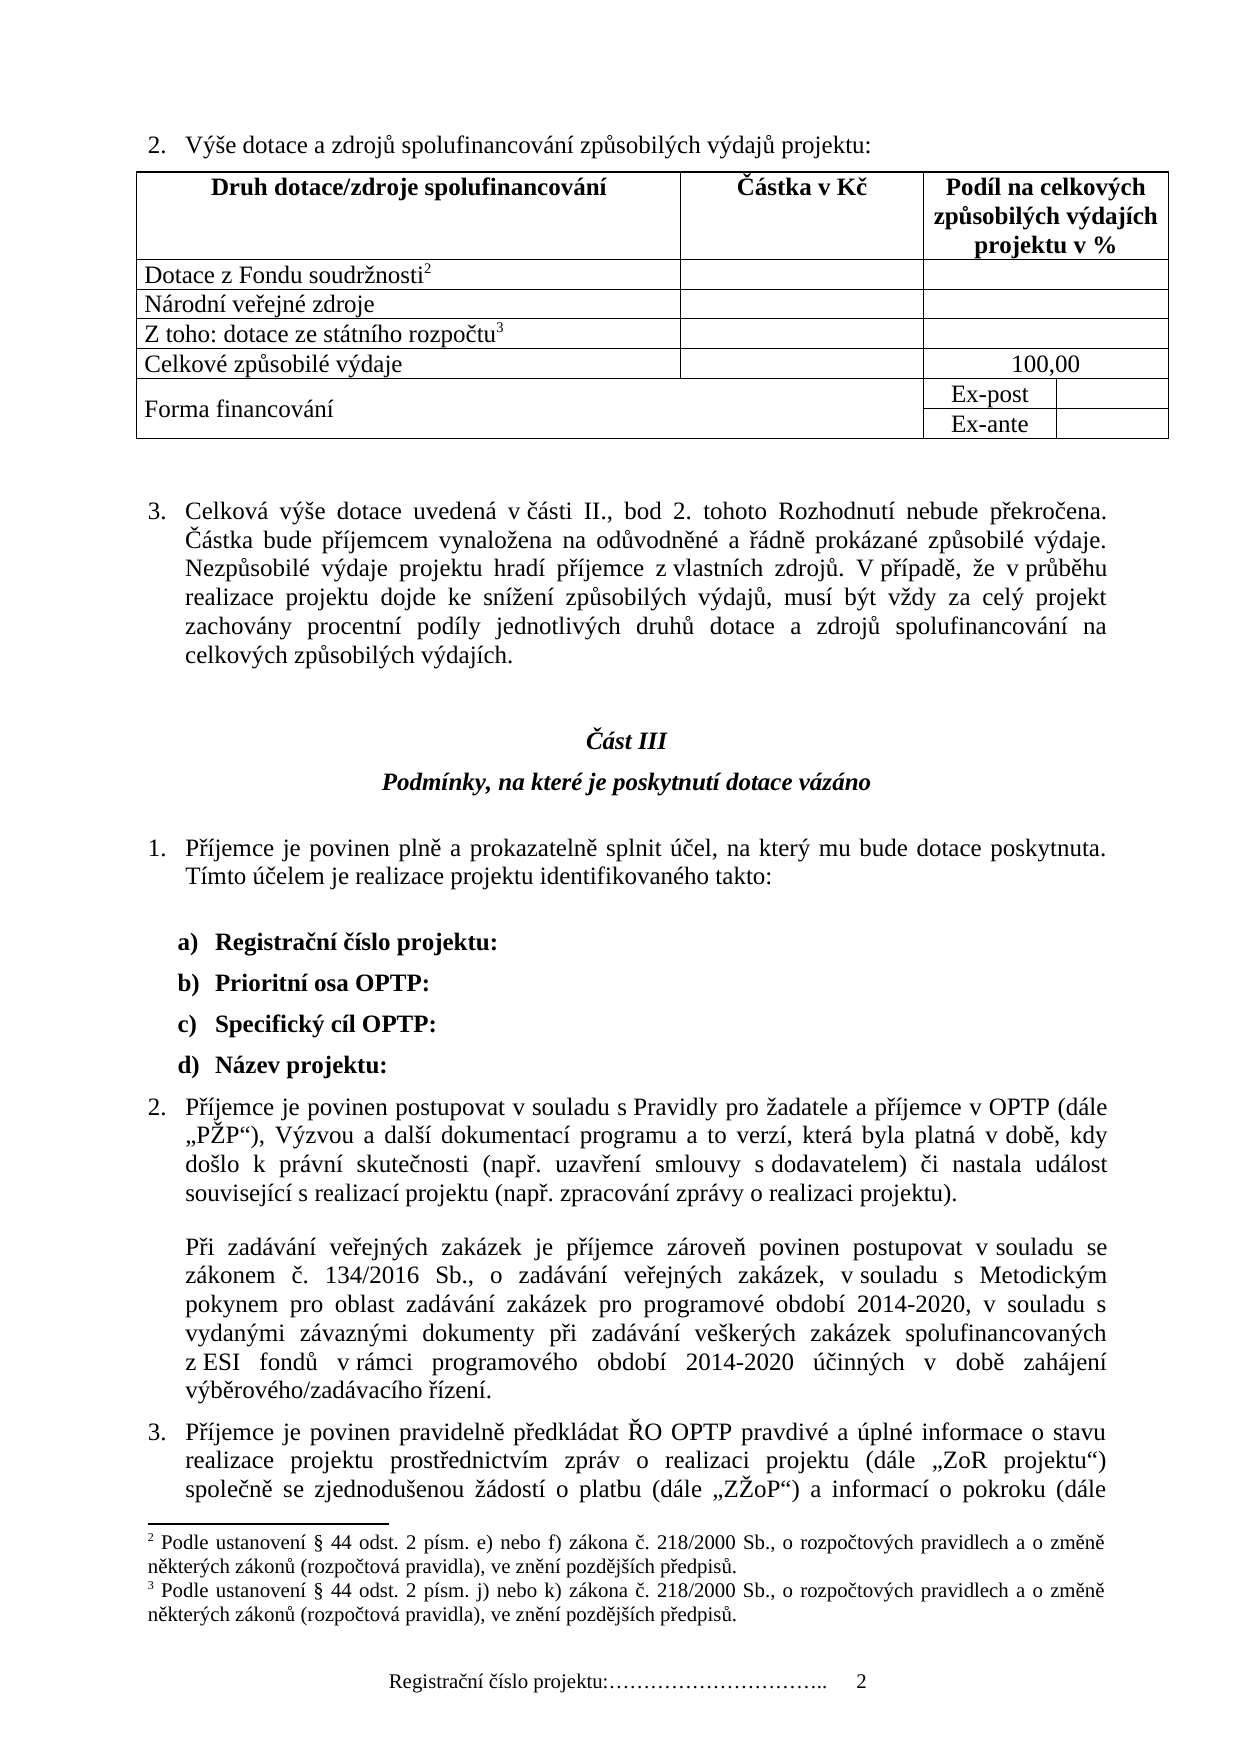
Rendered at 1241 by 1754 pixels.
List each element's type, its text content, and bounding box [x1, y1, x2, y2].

table_cell Celkové způsobilé výdaje [137, 349, 680, 378]
table_cell [924, 260, 1168, 288]
list Registrační číslo projektu: [177, 927, 1107, 955]
subtitle Podmínky, na které je poskytnutí dotace vázáno [148, 767, 1107, 796]
list Příjemce je povinen plně a prokazatelně splnit účel, na který mu bude dotace poskytnuta. Tímto účelem je realizace projektu identifikovaného takto: [148, 833, 1107, 890]
table_header Podíl na celkových způsobilých výdajích projektu v % [924, 173, 1168, 259]
table_cell Z toho: dotace ze státního rozpočtu [137, 319, 680, 348]
table_cell [681, 260, 923, 288]
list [148, 1417, 1107, 1503]
table_cell Forma financování [137, 379, 923, 437]
table_cell [1057, 379, 1168, 408]
table_cell Ex-post [924, 379, 1056, 408]
list Celková výše dotace uvedená v části II., bod 2. tohoto Rozhodnutí nebude překročena. Částka bude příjemcem vynaložena na odůvodněné a řádně prokázané způsobilé výdaje. Nezpůsobilé výdaje projektu hradí příjemce z vlastních zdrojů. V případě, že v průběhu realizace projektu dojde ke snížení způsobilých výdajů, musí být vždy za celý projekt zachovány procentní podíly jednotlivých druhů dotace a zdrojů spolufinancování na celkových způsobilých výdajích. [148, 496, 1107, 668]
list Specifický cíl OPTP: [177, 1009, 1107, 1038]
text Část III [148, 726, 1107, 755]
table_cell Ex-ante [924, 409, 1056, 437]
list Výše dotace a zdrojů spolufinancování způsobilých výdajů projektu: [148, 130, 1088, 159]
table_cell [681, 290, 923, 318]
table_cell [681, 319, 923, 348]
table_cell Národní veřejné zdroje [137, 290, 680, 318]
table_header Částka v Kč [681, 173, 923, 259]
table_cell [681, 349, 923, 378]
text Při zadávání veřejných zakázek je příjemce zároveň povinen postupovat v souladu se zákonem č. 134/2016 Sb., o zadávání veřejných zakázek, v souladu s Metodickým pokynem pro oblast zadávání zakázek pro programové období 2014-2020, v souladu s vydanými závaznými dokumenty při zadávání veškerých zakázek spolufinancovaných z ESI fondů v rámci programového období 2014-2020 účinných v době zahájení výběrového/zadávacího řízení. [185, 1232, 1107, 1404]
list Prioritní osa OPTP: [177, 968, 1107, 997]
table_cell [1057, 409, 1168, 437]
list Název projektu: [177, 1050, 1107, 1079]
table_cell Dotace z Fondu soudržnosti [137, 260, 680, 288]
table_cell [924, 319, 1168, 348]
table_header Druh dotace/zdroje spolufinancování [137, 173, 680, 259]
table_cell [924, 290, 1168, 318]
table_cell 100,00 [924, 349, 1168, 378]
list Příjemce je povinen postupovat v souladu s Pravidly pro žadatele a příjemce v OPTP (dále „PŽP“), Výzvou a další dokumentací programu a to verzí, která byla platná v době, kdy došlo k právní skutečnosti (např. uzavření smlouvy s dodavatelem) či nastala událost související s realizací projektu (např. zpracování zprávy o realizaci projektu). [148, 1092, 1107, 1207]
